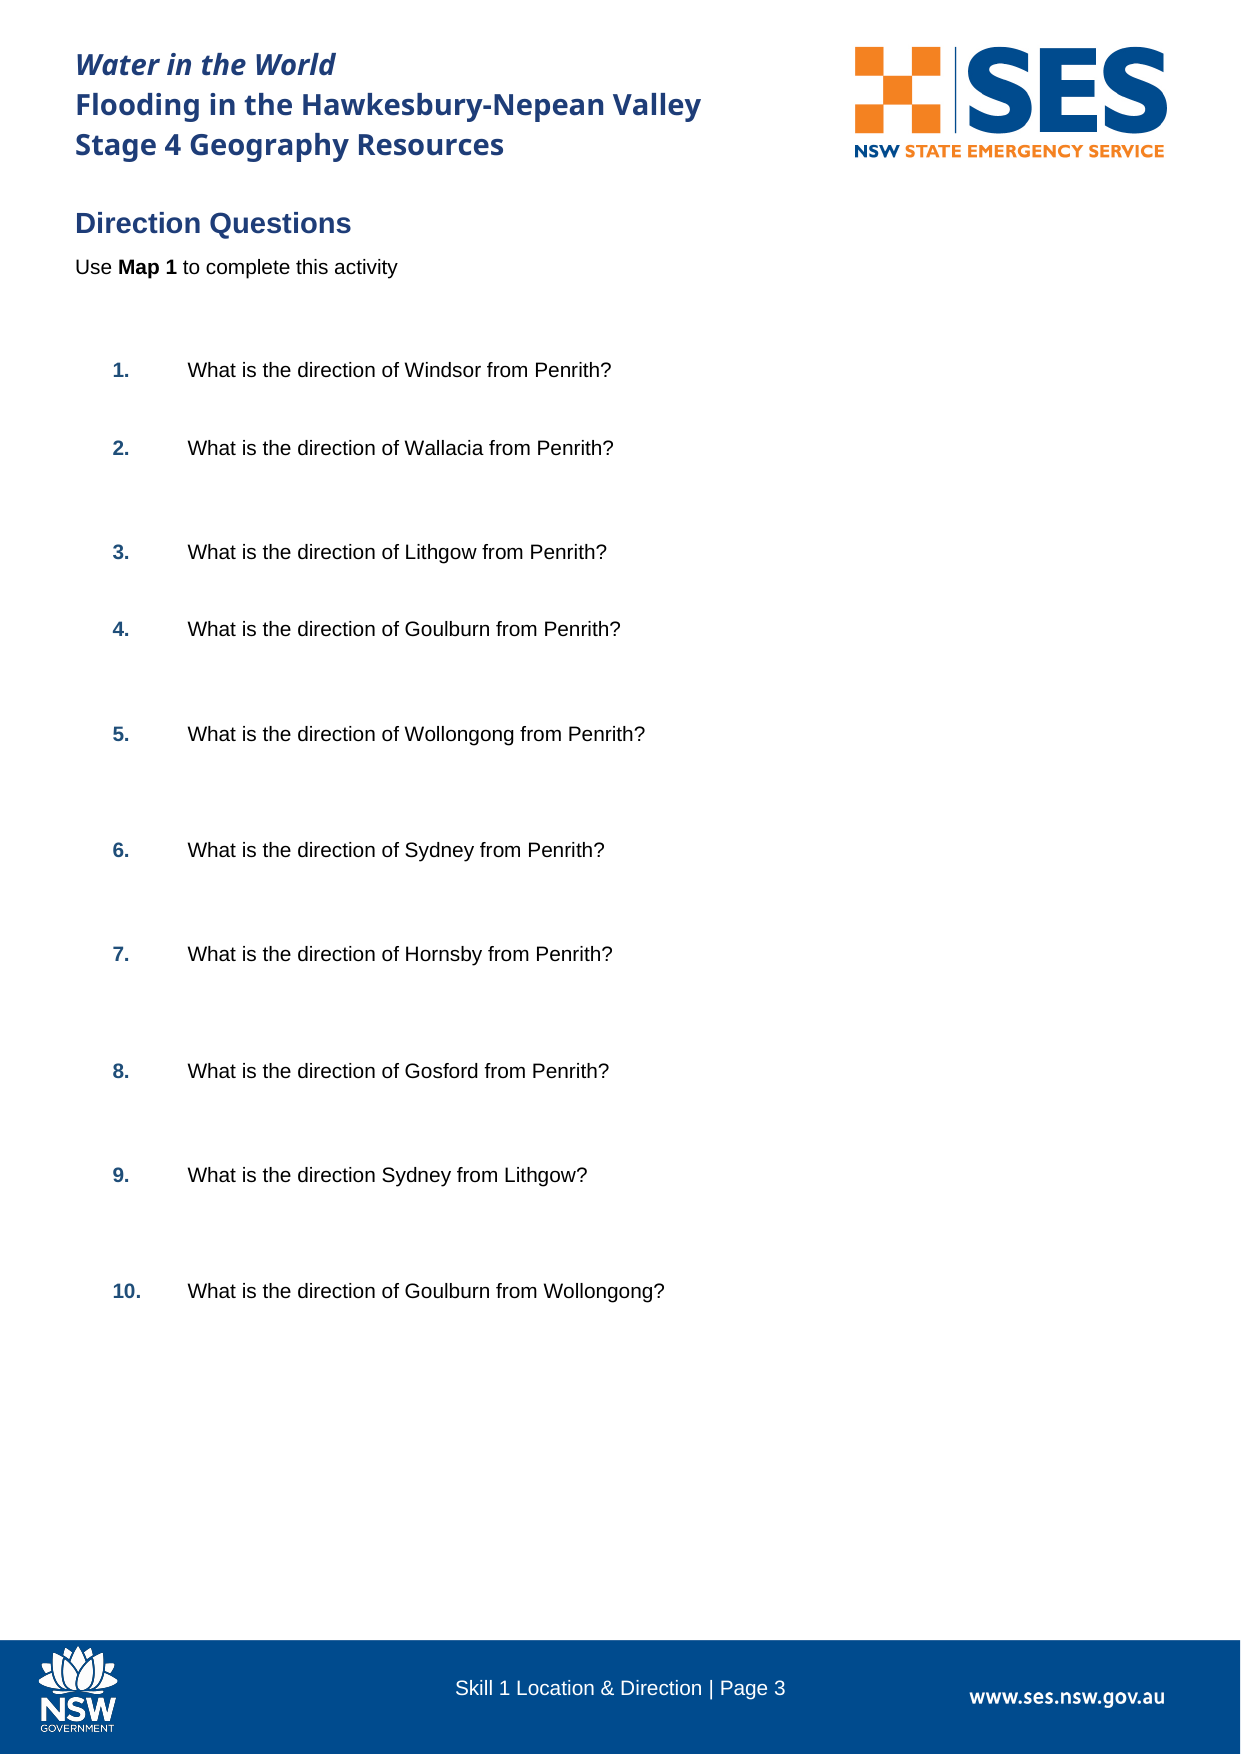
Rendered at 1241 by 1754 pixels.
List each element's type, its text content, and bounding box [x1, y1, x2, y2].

list What is the direction of Sydney from Penrith? [112, 838, 1165, 862]
text Use Map 1 to complete this activity [75, 255, 1165, 279]
list What is the direction of Gosford from Penrith? [112, 1058, 1165, 1082]
list What is the direction of Wallacia from Penrith? [112, 436, 1165, 459]
list What is the direction of Goulburn from Penrith? [112, 617, 1165, 641]
list What is the direction of Goulburn from Wollongong? [112, 1279, 1165, 1303]
list What is the direction Sydney from Lithgow? [112, 1163, 1165, 1187]
list What is the direction of Windsor from Penrith? [112, 358, 1165, 382]
list What is the direction of Hornsby from Penrith? [112, 942, 1165, 966]
list What is the direction of Wollongong from Penrith? [112, 721, 1165, 745]
subtitle Direction Questions [75, 206, 1165, 239]
picture [0, 0, 1241, 1754]
list What is the direction of Lithgow from Penrith? [112, 539, 1165, 563]
